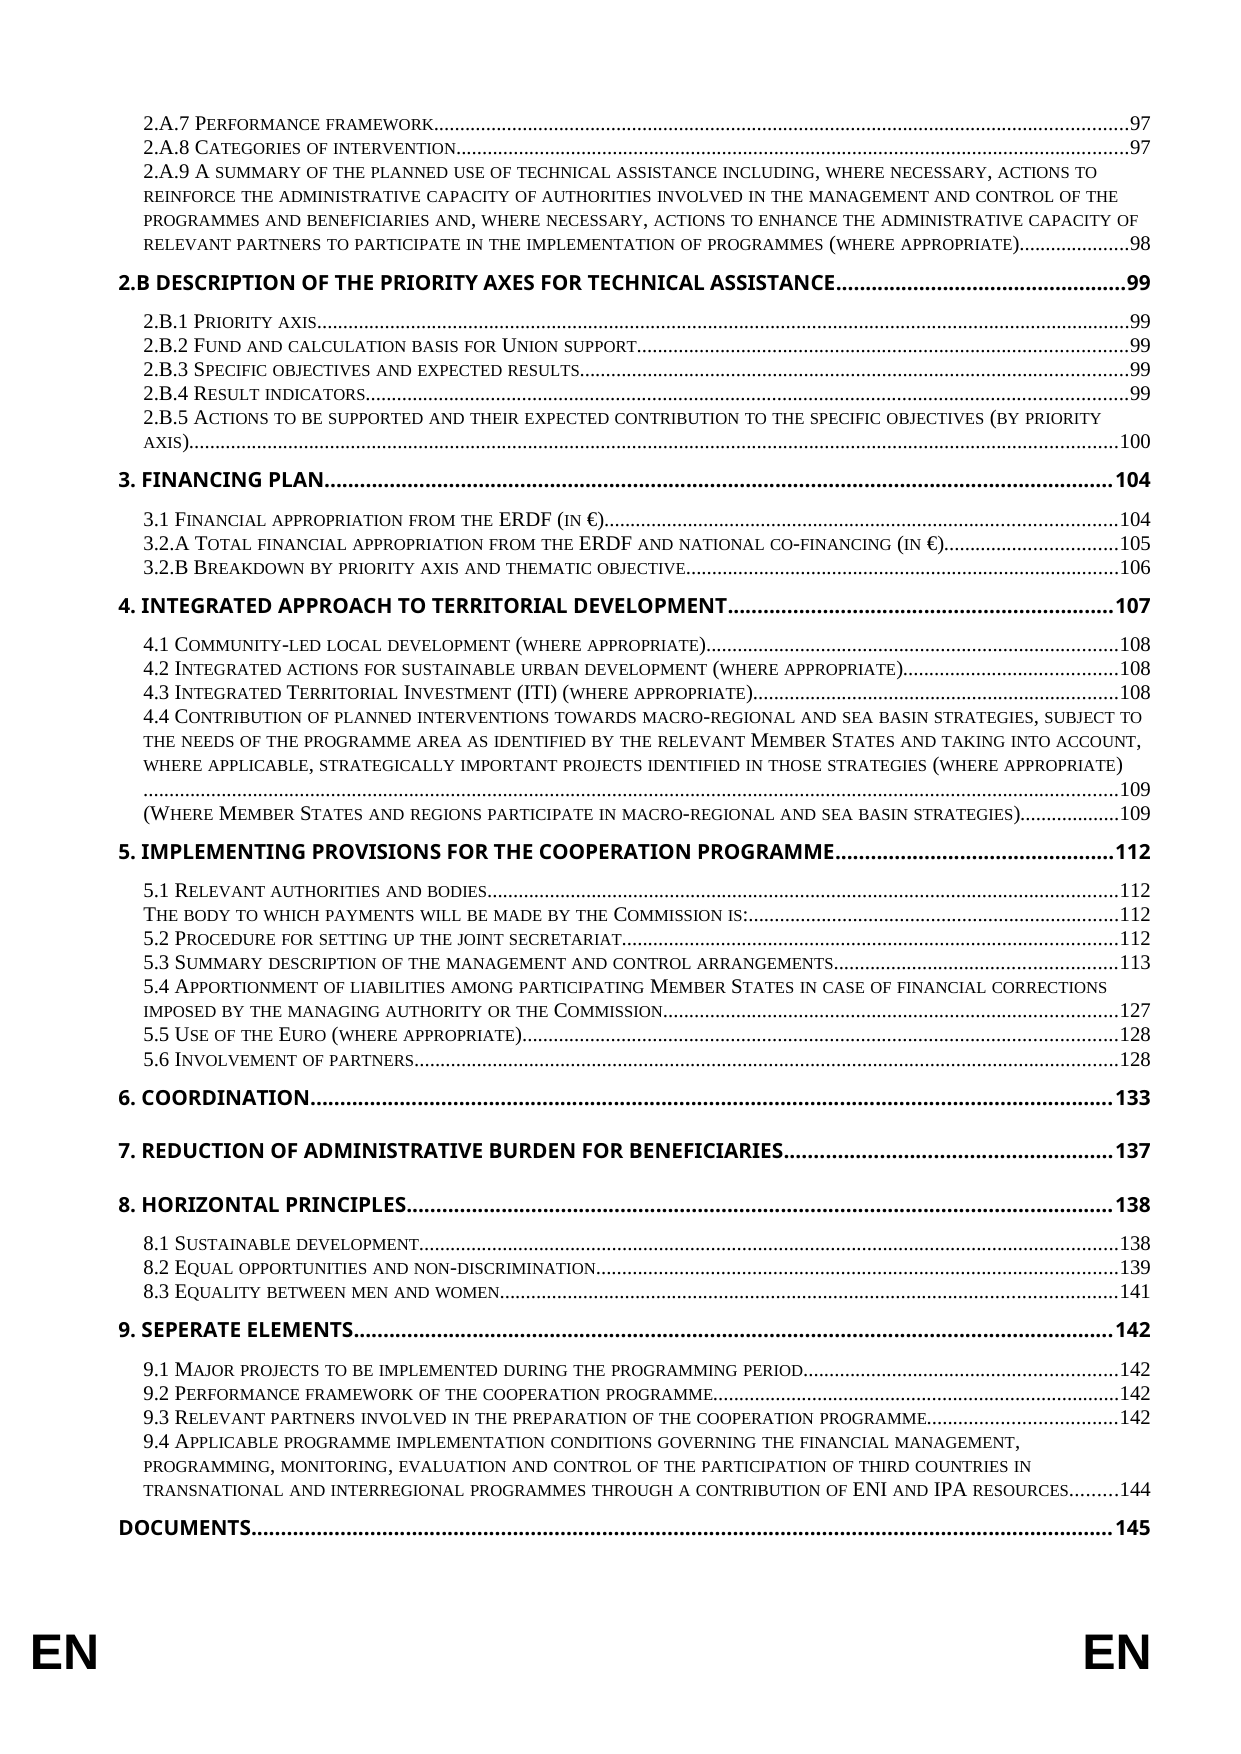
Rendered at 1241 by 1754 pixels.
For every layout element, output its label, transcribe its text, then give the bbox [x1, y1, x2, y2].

text 4.1 Community-led local development (where appropriate) 108 [143, 632, 1152, 656]
text 3.1 Financial appropriation from the ERDF (in €) 104 [143, 506, 1152, 531]
text 2.B.5 Actions to be supported and their expected contribution to the specific objectives (by priority axis) 100 [143, 405, 1152, 453]
text 5.3 Summary description of the management and control arrangements 113 [143, 950, 1152, 974]
text 4.2 Integrated actions for sustainable urban development (where appropriate) 108 [143, 656, 1152, 680]
text 9.4 Applicable programme implementation conditions governing the financial management, programming, monitoring, evaluation and control of the participation of third countries in transnational and interregional programmes through a contribution of ENI and IPA resources 144 [143, 1429, 1152, 1501]
text 9.1 Major projects to be implemented during the programming period 142 [143, 1356, 1152, 1381]
text 6. COORDINATION 133 [118, 1083, 1152, 1111]
text 9.3 Relevant partners involved in the preparation of the cooperation programme 142 [143, 1404, 1152, 1429]
text 5.5 Use of the Euro (where appropriate) 128 [143, 1022, 1152, 1046]
text 3.2.A Total financial appropriation from the ERDF and national co-financing (in €) 105 [143, 531, 1152, 554]
text 8.1 Sustainable development 138 [143, 1231, 1152, 1255]
text 4. INTEGRATED APPROACH TO TERRITORIAL DEVELOPMENT 107 [118, 591, 1152, 619]
text 2.B.2 Fund and calculation basis for Union support 99 [143, 333, 1152, 357]
text 2.B.3 Specific objectives and expected results 99 [143, 357, 1152, 381]
text 4.3 Integrated Territorial Investment (ITI) (where appropriate) 108 [143, 680, 1152, 704]
text 5. IMPLEMENTING PROVISIONS FOR THE COOPERATION PROGRAMME 112 [118, 837, 1152, 866]
text 2.A.7 Performance framework 97 [143, 111, 1152, 135]
text 2.A.8 Categories of intervention 97 [143, 135, 1152, 159]
text 2.B.4 Result indicators 99 [143, 381, 1152, 405]
text 9.2 Performance framework of the cooperation programme 142 [143, 1381, 1152, 1404]
text 5.6 Involvement of partners 128 [143, 1046, 1152, 1071]
text 5.2 Procedure for setting up the joint secretariat 112 [143, 926, 1152, 950]
text 8.3 Equality between men and women 141 [143, 1279, 1152, 1303]
text 2.B Description of the priority axes for technical assistance 99 [118, 268, 1152, 296]
text (Where Member States and regions participate in macro-regional and sea basin strategies) 109 [143, 801, 1152, 824]
text The body to which payments will be made by the Commission is: 112 [143, 902, 1152, 926]
text 7. Reduction of administrative burden for beneficiaries 137 [118, 1136, 1152, 1165]
text 3.2.B Breakdown by priority axis and thematic objective 106 [143, 554, 1152, 579]
text 2.A.9 A summary of the planned use of technical assistance including, where necessary, actions to reinforce the administrative capacity of authorities involved in the management and control of the programmes and beneficiaries and, where necessary, actions to enhance the administrative capacity of relevant partners to participate in the implementation of programmes (where appropriate) 98 [143, 159, 1152, 255]
text Documents 145 [118, 1513, 1152, 1542]
text 9. SEPERATE ELEMENTS 142 [118, 1316, 1152, 1344]
text 3. FINANCING PLAN 104 [118, 466, 1152, 494]
text 8.2 Equal opportunities and non-discrimination 139 [143, 1255, 1152, 1279]
text 5.1 Relevant authorities and bodies 112 [143, 878, 1152, 902]
text 2.B.1 Priority axis 99 [143, 309, 1152, 333]
text 8. HORIZONTAL PRINCIPLES 138 [118, 1190, 1152, 1218]
text 5.4 Apportionment of liabilities among participating Member States in case of financial corrections imposed by the managing authority or the Commission 127 [143, 974, 1152, 1022]
text 4.4 Contribution of planned interventions towards macro-regional and sea basin strategies, subject to the needs of the programme area as identified by the relevant Member States and taking into account, where applicable, strategically important projects identified in those strategies (where appropriate) 109 [143, 704, 1152, 801]
